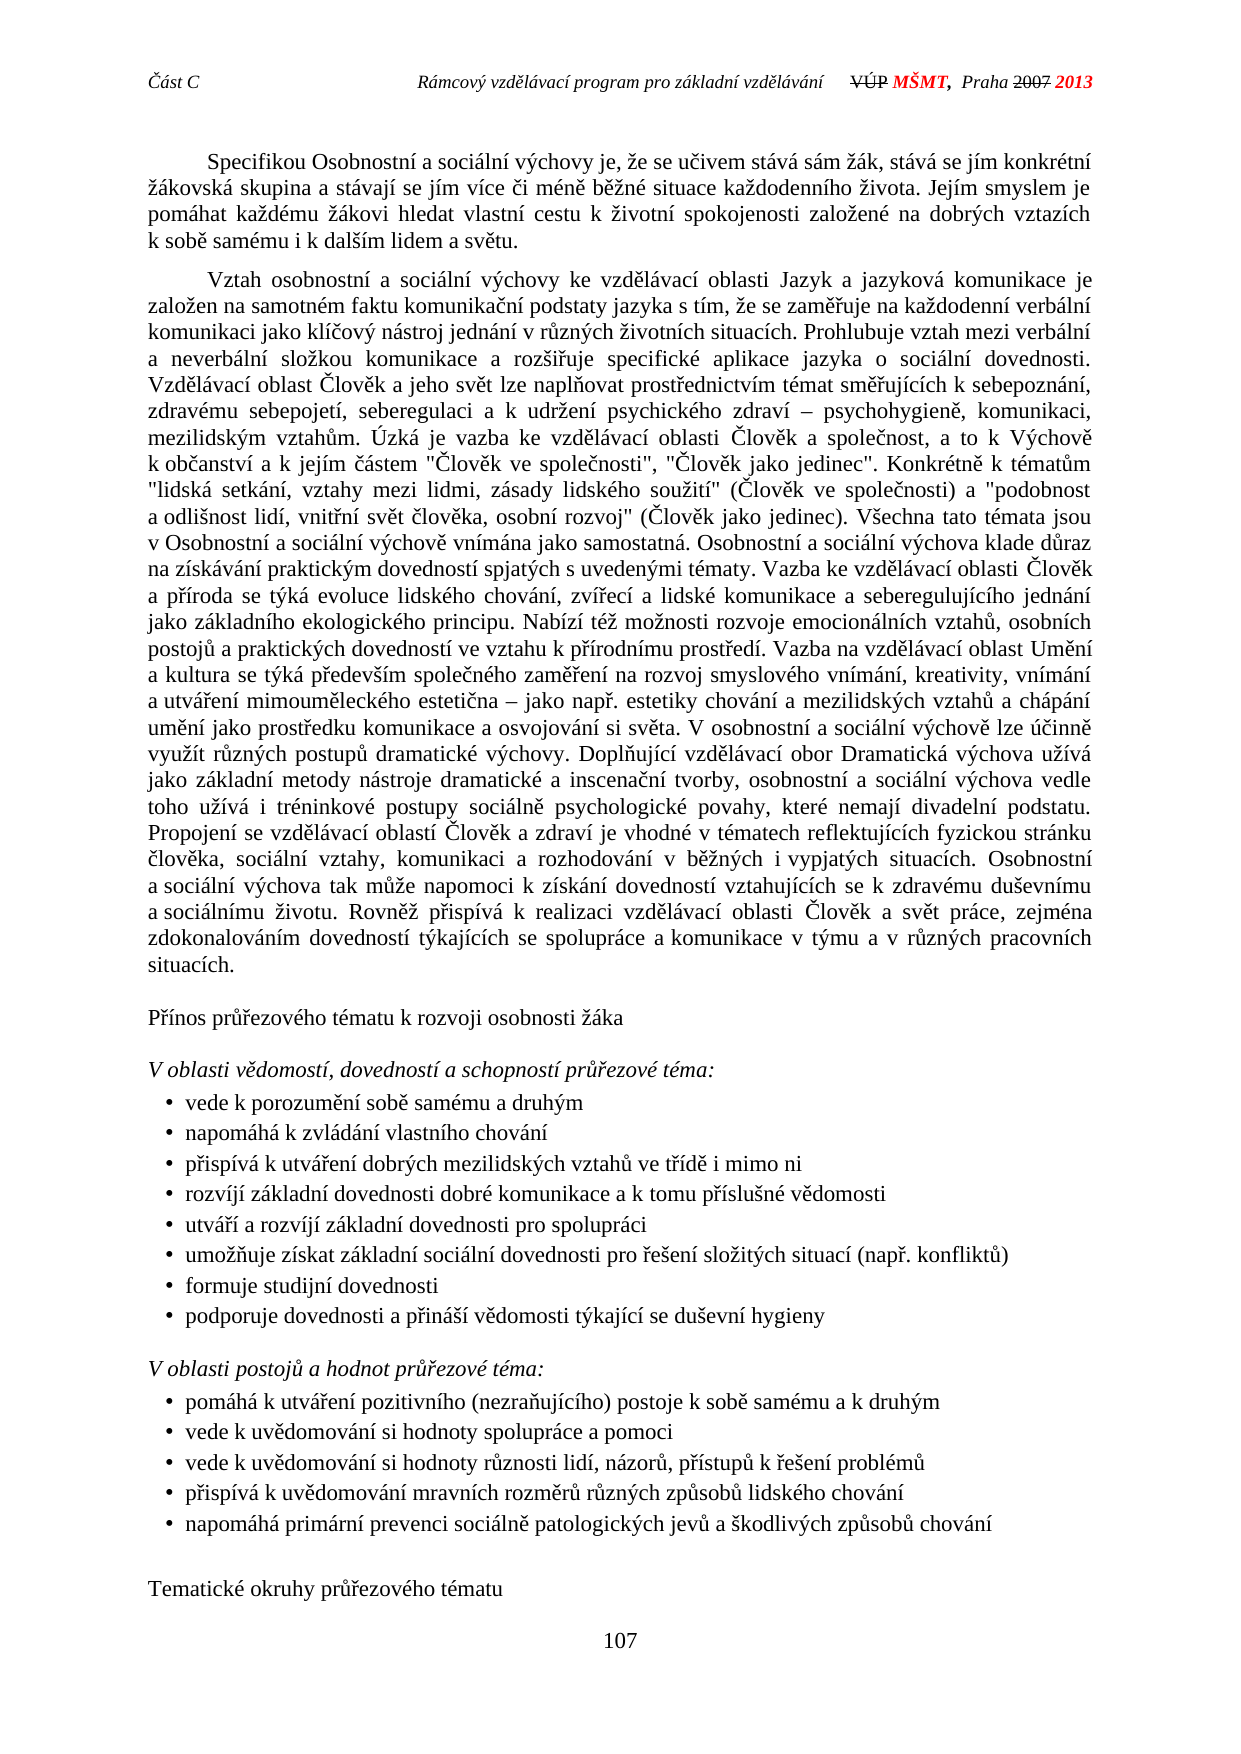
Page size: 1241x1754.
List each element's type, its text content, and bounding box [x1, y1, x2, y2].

text Tematické okruhy průřezového tématu [148, 1575, 1092, 1601]
text vede k uvědomování si hodnoty různosti lidí, názorů, přístupů k řešení problémů [165, 1449, 1092, 1475]
text napomáhá k zvládání vlastního chování [165, 1119, 1092, 1146]
text utváří a rozvíjí základní dovednosti pro spolupráci [165, 1211, 1092, 1237]
text rozvíjí základní dovednosti dobré komunikace a k tomu příslušné vědomosti [165, 1180, 1092, 1207]
text Přínos průřezového tématu k rozvoji osobnosti žáka [148, 1003, 1092, 1030]
text přispívá k uvědomování mravních rozměrů různých způsobů lidského chování [165, 1479, 1092, 1506]
text napomáhá primární prevenci sociálně patologických jevů a škodlivých způsobů chování [165, 1510, 1092, 1536]
text podporuje dovednosti a přináší vědomosti týkající se duševní hygieny [165, 1302, 1092, 1329]
text Specifikou Osobnostní a sociální výchovy je, že se učivem stává sám žák, stává se jím konkrétní žákovská skupina a stávají se jím více či méně běžné situace každodenního života. Jejím smyslem je pomáhat každému žákovi hledat vlastní cestu k životní spokojenosti založené na dobrých vztazích k sobě samému i k dalším lidem a světu. [148, 148, 1092, 253]
text Vztah osobnostní a sociální výchovy ke vzdělávací oblasti Jazyk a jazyková komunikace je založen na samotném faktu komunikační podstaty jazyka s tím, že se zaměřuje na každodenní verbální komunikaci jako klíčový nástroj jednání v různých životních situacích. Prohlubuje vztah mezi verbální a neverbální složkou komunikace a rozšiřuje specifické aplikace jazyka o sociální dovednosti. Vzdělávací oblast Člověk a jeho svět lze naplňovat prostřednictvím témat směřujících k sebepoznání, zdravému sebepojetí, seberegulaci a k udržení psychického zdraví – psychohygieně, komunikaci, mezilidským vztahům. Úzká je vazba ke vzdělávací oblasti Člověk a společnost, a to k Výchově k občanství a k jejím částem "Člověk ve společnosti", "Člověk jako jedinec". Konkrétně k tématům "lidská setkání, vztahy mezi lidmi, zásady lidského soužití" (Člověk ve společnosti) a "podobnost a odlišnost lidí, vnitřní svět člověka, osobní rozvoj" (Člověk jako jedinec). Všechna tato témata jsou v Osobnostní a sociální výchově vnímána jako samostatná. Osobnostní a sociální výchova klade důraz na získávání praktickým dovedností spjatých s uvedenými tématy. Vazba ke vzdělávací oblasti Člověk a příroda se týká evoluce lidského chování, zvířecí a lidské komunikace a seberegulujícího jednání jako základního ekologického principu. Nabízí též možnosti rozvoje emocionálních vztahů, osobních postojů a praktických dovedností ve vztahu k přírodnímu prostředí. Vazba na vzdělávací oblast Umění a kultura se týká především společného zaměření na rozvoj smyslového vnímání, kreativity, vnímání a utváření mimouměleckého estetična – jako např. estetiky chování a mezilidských vztahů a chápání umění jako prostředku komunikace a osvojování si světa. V osobnostní a sociální výchově lze účinně využít různých postupů dramatické výchovy. Doplňující vzdělávací obor Dramatická výchova užívá jako základní metody nástroje dramatické a inscenační tvorby, osobnostní a sociální výchova vedle toho užívá i tréninkové postupy sociálně psychologické povahy, které nemají divadelní podstatu. Propojení se vzdělávací oblastí Člověk a zdraví je vhodné v tématech reflektujících fyzickou stránku člověka, sociální vztahy, komunikaci a rozhodování v běžných i vypjatých situacích. Osobnostní a sociální výchova tak může napomoci k získání dovedností vztahujících se k zdravému duševnímu a sociálnímu životu. Rovněž přispívá k realizaci vzdělávací oblasti Člověk a svět práce, zejména zdokonalováním dovedností týkajících se spolupráce a komunikace v týmu a v různých pracovních situacích. [148, 266, 1092, 977]
text vede k porozumění sobě samému a druhým [165, 1089, 1092, 1115]
text V oblasti vědomostí, dovedností a schopností průřezové téma: [148, 1056, 1092, 1083]
text vede k uvědomování si hodnoty spolupráce a pomoci [165, 1418, 1092, 1445]
text přispívá k utváření dobrých mezilidských vztahů ve třídě i mimo ni [165, 1150, 1092, 1176]
text formuje studijní dovednosti [165, 1272, 1092, 1298]
text pomáhá k utváření pozitivního (nezraňujícího) postoje k sobě samému a k druhým [165, 1388, 1092, 1414]
text V oblasti postojů a hodnot průřezové téma: [148, 1355, 1092, 1382]
text umožňuje získat základní sociální dovednosti pro řešení složitých situací (např. konfliktů) [165, 1241, 1092, 1268]
